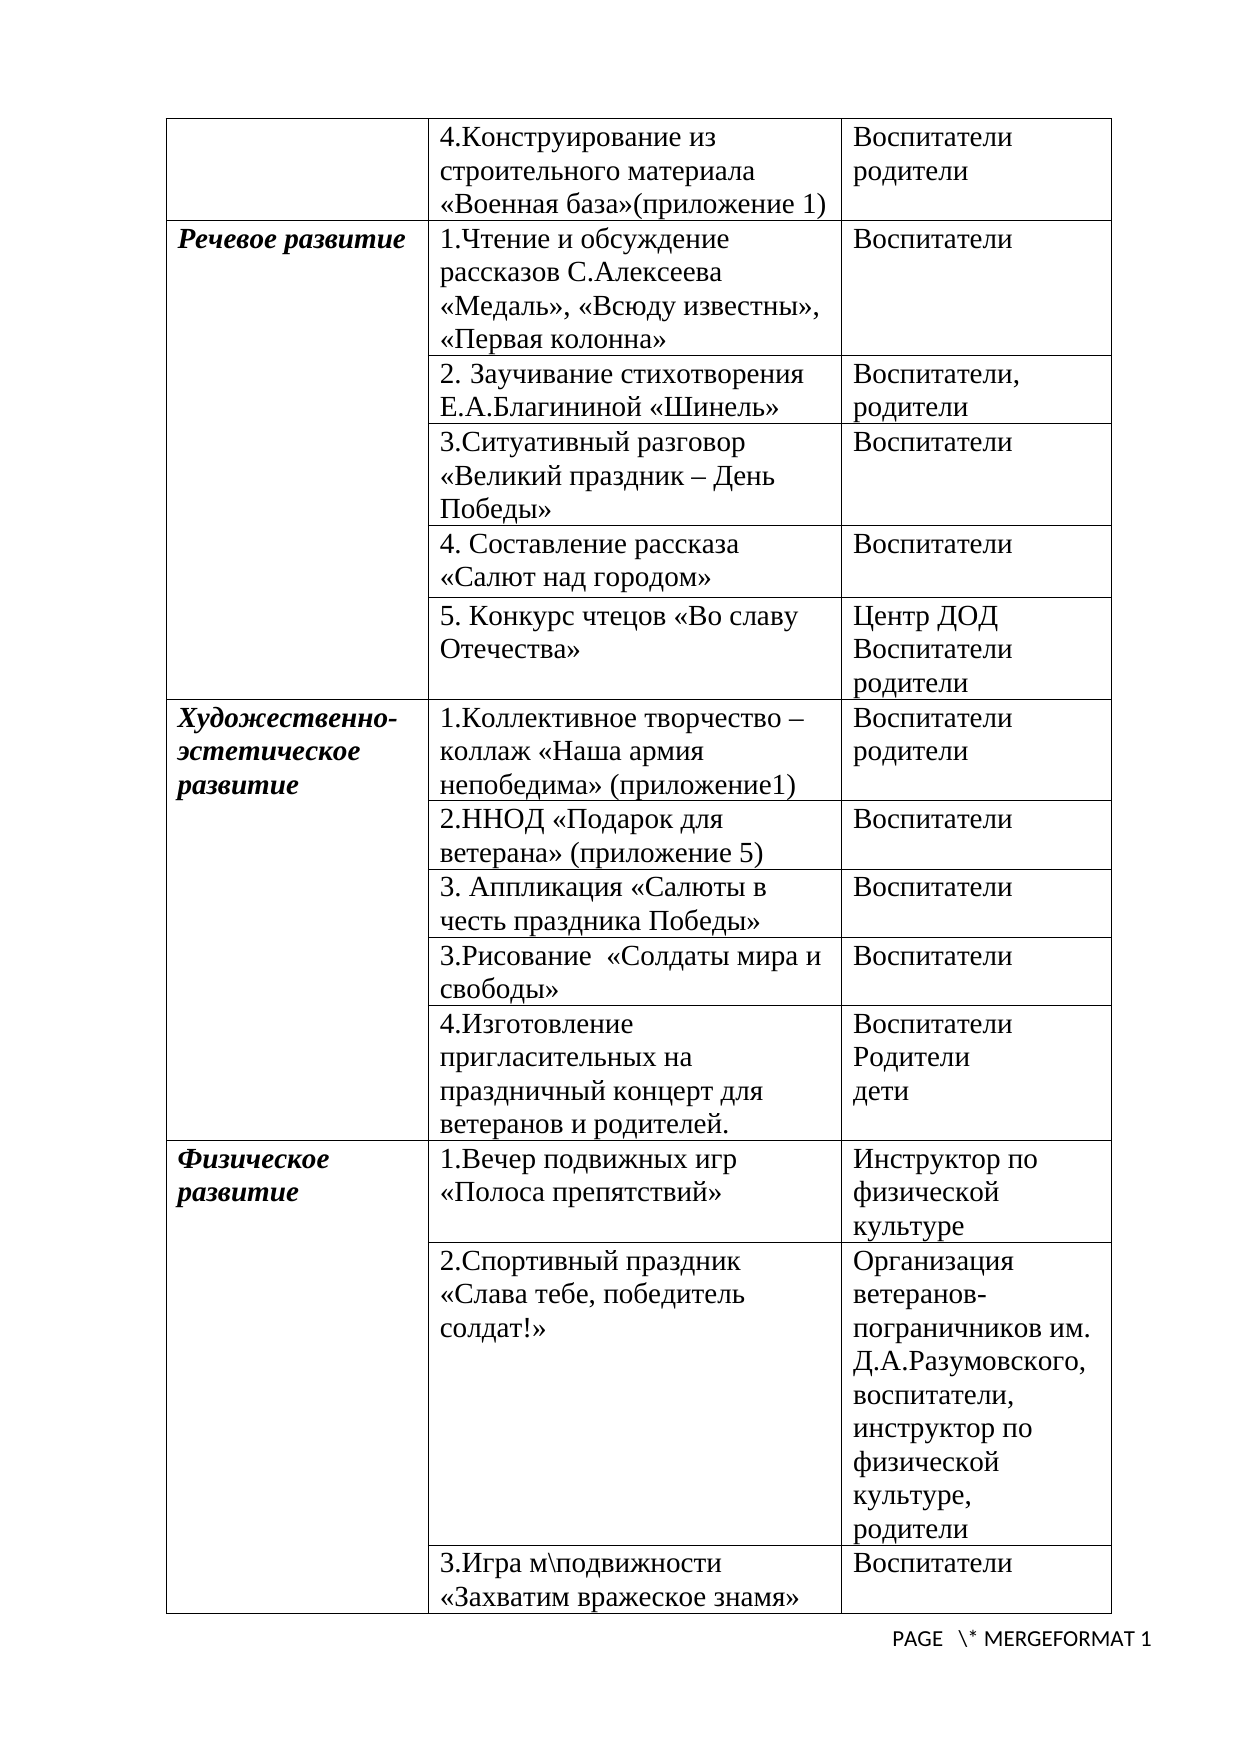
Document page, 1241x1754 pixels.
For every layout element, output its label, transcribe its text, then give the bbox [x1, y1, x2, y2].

table_cell Воспитатели [842, 938, 1111, 1005]
table_cell Воспитатели [842, 1546, 1111, 1613]
table_cell 3. Аппликация «Салюты в честь праздника Победы» [429, 870, 841, 937]
table_cell 3.Игра м\подвижности «Захватим вражеское знамя» [429, 1546, 841, 1613]
table_cell Воспитатели родители [842, 700, 1111, 800]
table_cell Воспитатели [842, 526, 1111, 597]
table_cell Центр ДОД Воспитатели родители [842, 598, 1111, 699]
table_cell Воспитатели, родители [842, 356, 1111, 423]
table_cell 1.Коллективное творчество – коллаж «Наша армия непобедима» (приложение1) [429, 700, 841, 800]
table_cell Воспитатели [842, 801, 1111, 868]
table_cell Физическое развитие [167, 1141, 428, 1613]
table_cell Воспитатели [842, 424, 1111, 525]
table_cell 1.Вечер подвижных игр «Полоса препятствий» [429, 1141, 841, 1242]
table_cell 3.Ситуативный разговор «Великий праздник – День Победы» [429, 424, 841, 525]
table_cell 4.Изготовление пригласительных на праздничный концерт для ветеранов и родителей. [429, 1006, 841, 1140]
table_cell Воспитатели [842, 870, 1111, 937]
table_cell 4. Составление рассказа «Салют над городом» [429, 526, 841, 597]
table_cell Организация ветеранов-пограничников им. Д.А.Разумовского, воспитатели, инструктор по физической культуре, родители [842, 1243, 1111, 1544]
table_cell Художественно-эстетическое развитие [167, 700, 428, 1140]
table_cell 2.Спортивный праздник «Слава тебе, победитель солдат!» [429, 1243, 841, 1544]
table_cell 5. Конкурс чтецов «Во славу Отечества» [429, 598, 841, 699]
table_cell Воспитатели Родители дети [842, 1006, 1111, 1140]
table_cell Речевое развитие [167, 221, 428, 699]
table_cell 2.ННОД «Подарок для ветерана» (приложение 5) [429, 801, 841, 868]
table_cell 4.Конструирование из строительного материала «Военная база»(приложение 1) [429, 119, 841, 220]
table_cell 3.Рисование «Солдаты мира и свободы» [429, 938, 841, 1005]
table_cell 1.Чтение и обсуждение рассказов С.Алексеева «Медаль», «Всюду известны», «Первая колонна» [429, 221, 841, 355]
table_cell Воспитатели [842, 221, 1111, 355]
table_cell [842, 119, 1111, 220]
table_cell Инструктор по физической культуре [842, 1141, 1111, 1242]
table_cell 2. Заучивание стихотворения Е.А.Благининой «Шинель» [429, 356, 841, 423]
